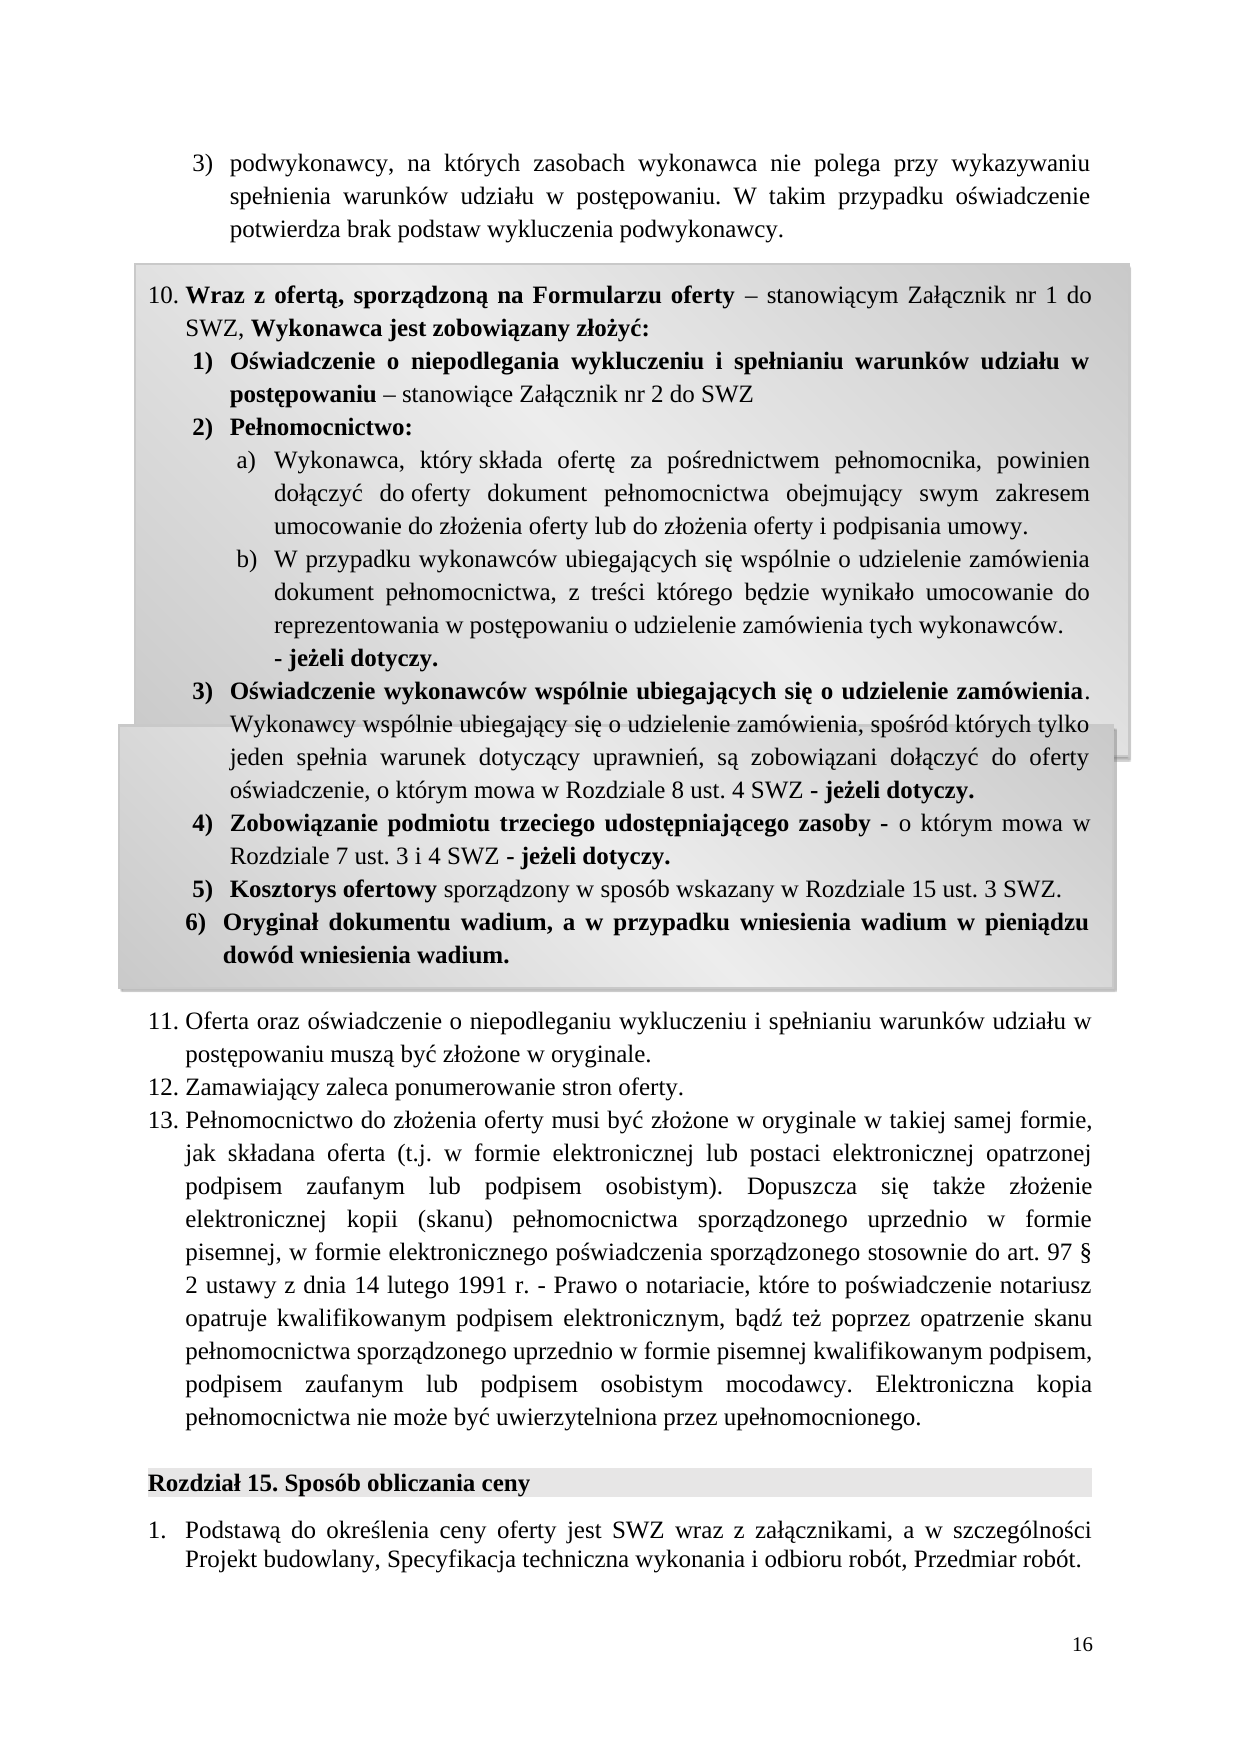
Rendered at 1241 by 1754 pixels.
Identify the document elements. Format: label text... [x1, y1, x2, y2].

list Oryginał dokumentu wadium, a w przypadku wniesienia wadium w pieniądzu dowód wniesienia wadium. [185, 907, 1090, 969]
list Oświadczenie o niepodlegania wykluczeniu i spełnianiu warunków udziału w postępowaniu – stanowiące Załącznik nr 2 do SWZ [192, 346, 1090, 408]
subtitle Rozdział 15. Sposób obliczania ceny [148, 1468, 1092, 1497]
list Pełnomocnictwo do złożenia oferty musi być złożone w oryginale w takiej samej formie, jak składana oferta (t.j. w formie elektronicznej lub postaci elektronicznej opatrzonej podpisem zaufanym lub podpisem osobistym). Dopuszcza się także złożenie elektronicznej kopii (skanu) pełnomocnictwa sporządzonego uprzednio w formie pisemnej, w formie elektronicznego poświadczenia sporządzonego stosownie do art. 97 § 2 ustawy z dnia 14 lutego 1991 r. - Prawo o notariacie, które to poświadczenie notariusz opatruje kwalifikowanym podpisem elektronicznym, bądź też poprzez opatrzenie skanu pełnomocnictwa sporządzonego uprzednio w formie pisemnej kwalifikowanym podpisem, podpisem zaufanym lub podpisem osobistym mocodawcy. Elektroniczna kopia pełnomocnictwa nie może być uwierzytelniona przez upełnomocnionego. [148, 1105, 1092, 1431]
list podwykonawcy, na których zasobach wykonawca nie polega przy wykazywaniu spełnienia warunków udziału w postępowaniu. W takim przypadku oświadczenie potwierdza brak podstaw wykluczenia podwykonawcy. [192, 148, 1090, 242]
list Zobowiązanie podmiotu trzeciego udostępniającego zasoby - o którym mowa w Rozdziale 7 ust. 3 i 4 SWZ - jeżeli dotyczy. [192, 808, 1090, 870]
list Pełnomocnictwo: [192, 412, 1092, 441]
text - jeżeli dotyczy. [274, 643, 1090, 672]
list Zamawiający zaleca ponumerowanie stron oferty. [148, 1072, 1092, 1101]
list Kosztorys ofertowy sporządzony w sposób wskazany w Rozdziale 15 ust. 3 SWZ. [192, 874, 1090, 903]
list W przypadku wykonawców ubiegających się wspólnie o udzielenie zamówienia dokument pełnomocnictwa, z treści którego będzie wynikało umocowanie do reprezentowania w postępowaniu o udzielenie zamówienia tych wykonawców. [236, 544, 1090, 639]
list Podstawą do określenia ceny oferty jest SWZ wraz z załącznikami, a w szczególności Projekt budowlany, Specyfikacja techniczna wykonania i odbioru robót, Przedmiar robót. [148, 1515, 1092, 1573]
list Oferta oraz oświadczenie o niepodleganiu wykluczeniu i spełnianiu warunków udziału w postępowaniu muszą być złożone w oryginale. [148, 1006, 1092, 1068]
list Oświadczenie wykonawców wspólnie ubiegających się o udzielenie zamówienia. Wykonawcy wspólnie ubiegający się o udzielenie zamówienia, spośród których tylko jeden spełnia warunek dotyczący uprawnień, są zobowiązani dołączyć do oferty oświadczenie, o którym mowa w Rozdziale 8 ust. 4 SWZ - jeżeli dotyczy. [192, 676, 1090, 804]
list Wraz z ofertą, sporządzoną na Formularzu oferty – stanowiącym Załącznik nr 1 do SWZ, Wykonawca jest zobowiązany złożyć: [148, 280, 1092, 342]
list Wykonawca, który składa ofertę za pośrednictwem pełnomocnika, powinien dołączyć do oferty dokument pełnomocnictwa obejmujący swym zakresem umocowanie do złożenia oferty lub do złożenia oferty i podpisania umowy. [236, 445, 1090, 540]
